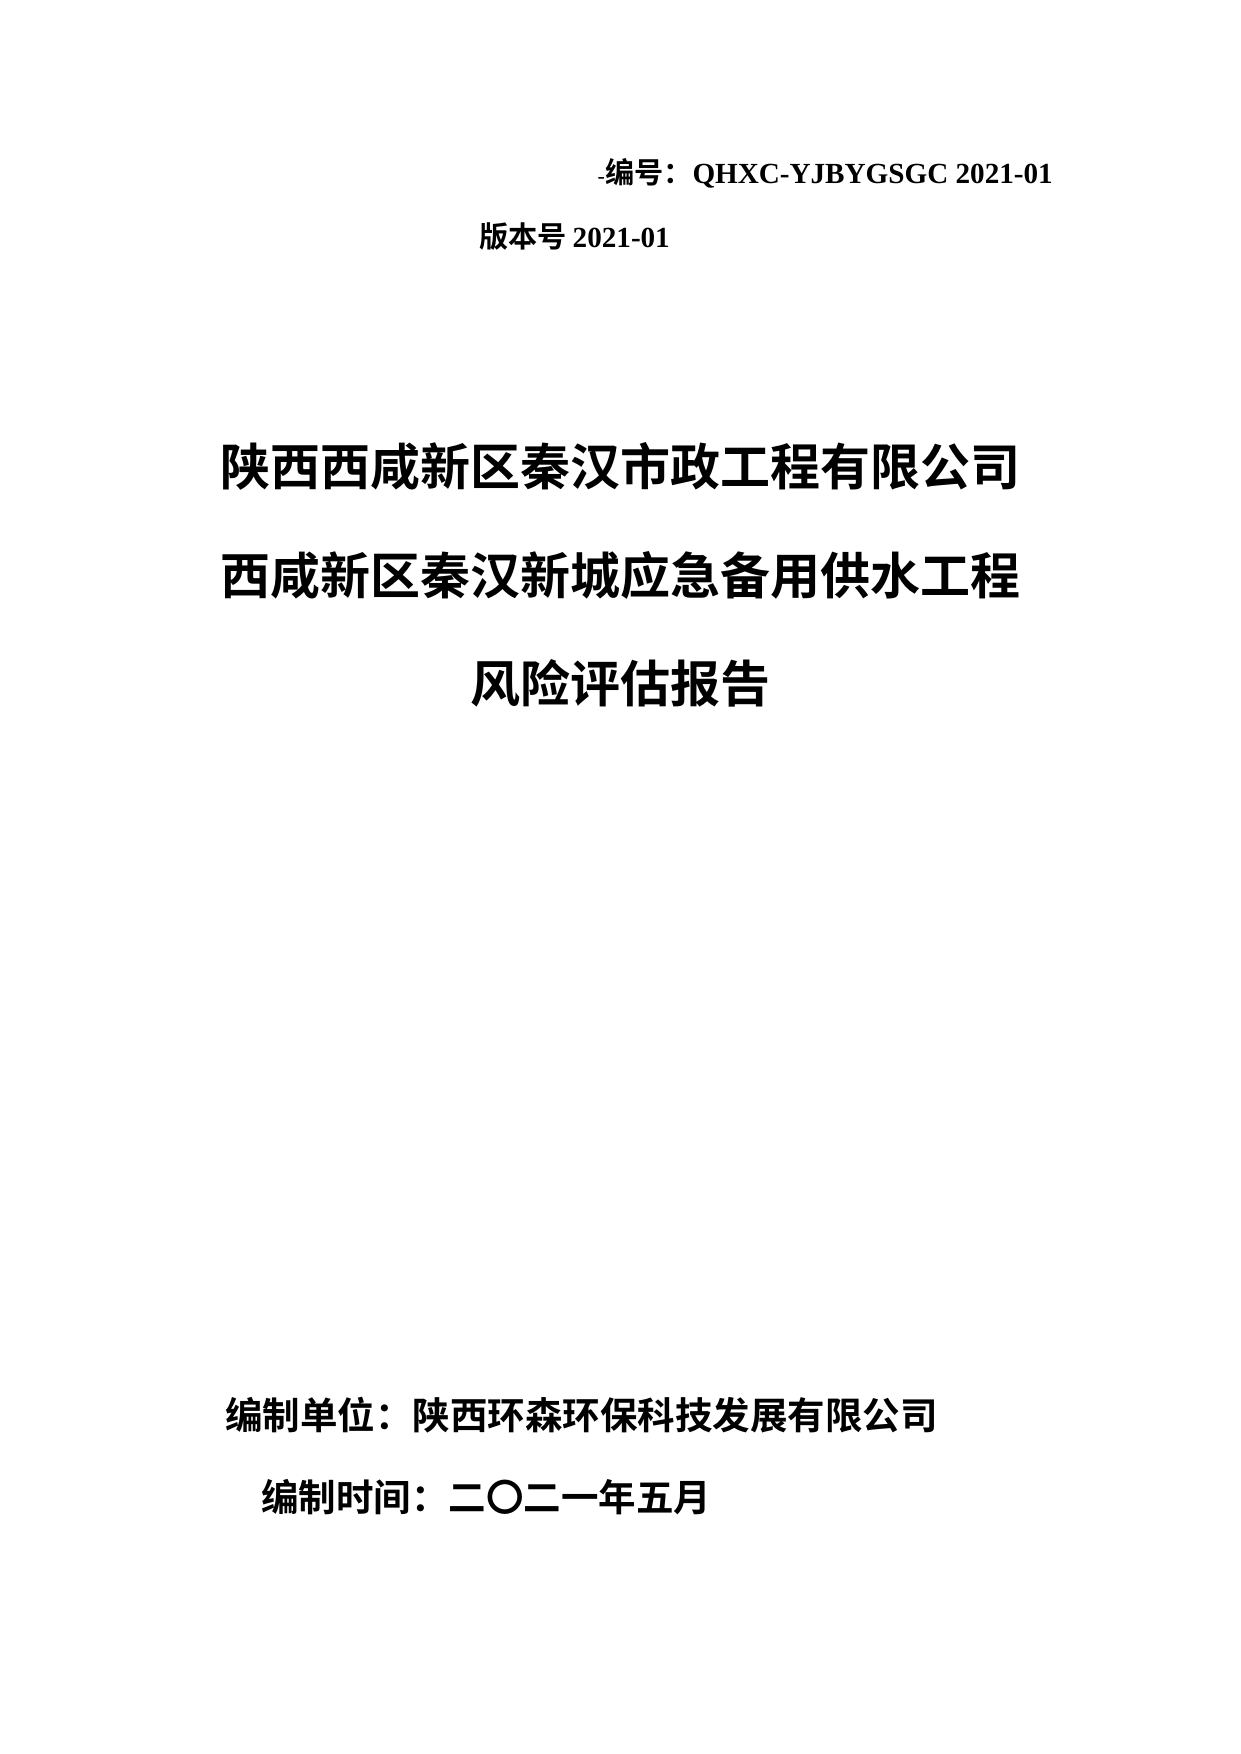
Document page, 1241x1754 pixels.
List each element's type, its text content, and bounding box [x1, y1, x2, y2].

text 风险评估报告 [187, 645, 1053, 717]
text 版本号2021-01 [187, 213, 1053, 256]
text 陕西西咸新区秦汉市政工程有限公司 [187, 428, 1053, 500]
text 编制时间：二〇二一年五月 [187, 1467, 1053, 1522]
text 编制单位：陕西环森环保科技发展有限公司 [187, 1386, 1053, 1440]
text 西咸新区秦汉新城应急备用供水工程 [187, 536, 1053, 609]
text -编号：QHXC-YJBYGSGC 2021-01 [187, 150, 1053, 192]
